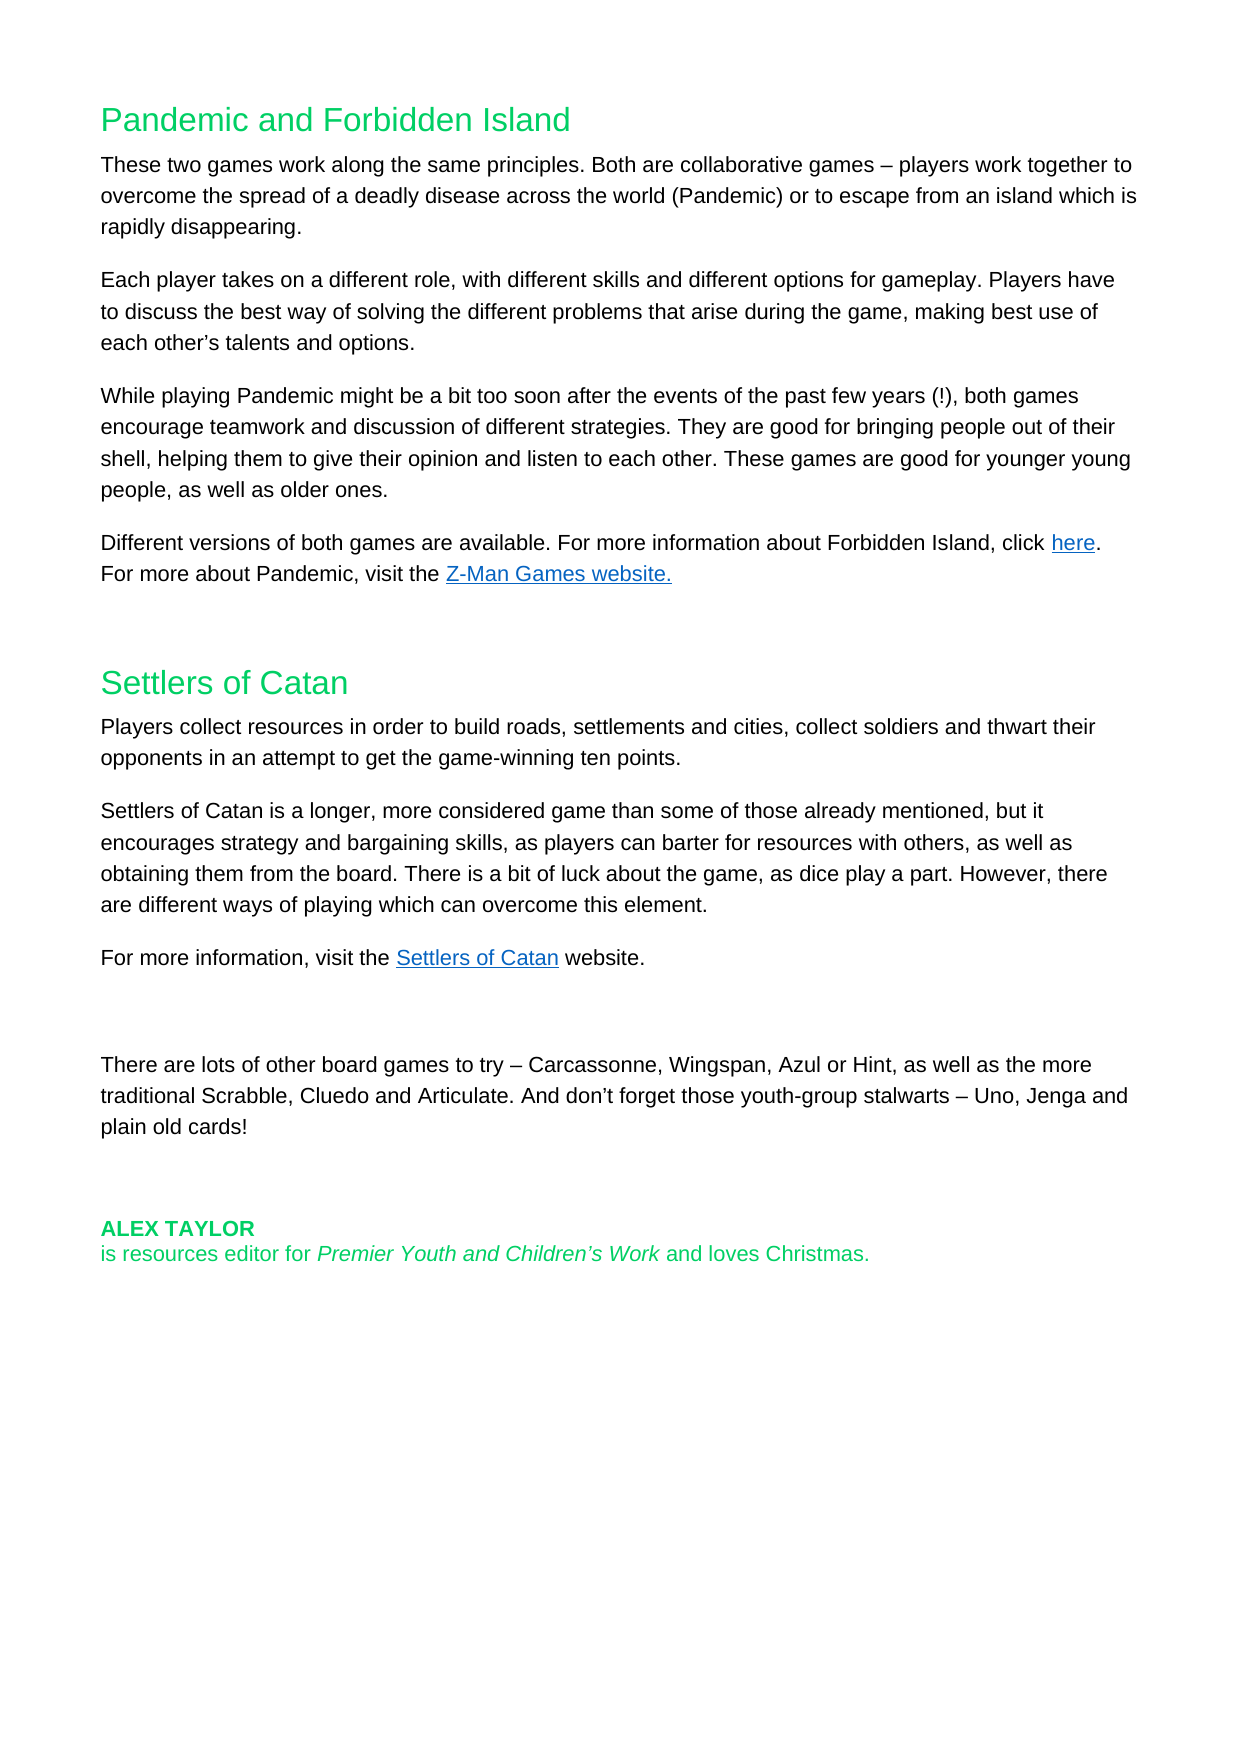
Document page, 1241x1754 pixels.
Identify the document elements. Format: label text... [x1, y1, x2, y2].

text There are lots of other board games to try – Carcassonne, Wingspan, Azul or Hint, as well as the more traditional Scrabble, Cluedo and Articulate. And don’t forget those youth-group stalwarts – Uno, Jenga and plain old cards! [100, 1047, 1140, 1141]
text While playing Pandemic might be a bit too soon after the events of the past few years (!), both games encourage teamwork and discussion of different strategies. They are good for bringing people out of their shell, helping them to give their opinion and listen to each other. These games are good for younger young people, as well as older ones. [100, 378, 1140, 503]
subtitle Pandemic and Forbidden Island [100, 100, 1140, 139]
text Players collect resources in order to build roads, settlements and cities, collect soldiers and thwart their opponents in an attempt to get the game-winning ten points. [100, 709, 1140, 772]
text Settlers of Catan is a longer, more considered game than some of those already mentioned, but it encourages strategy and bargaining skills, as players can barter for resources with others, as well as obtaining them from the board. There is a bit of luck about the game, as dice play a part. However, there are different ways of playing which can overcome this element. [100, 794, 1140, 919]
text ALEX TAYLOR [100, 1216, 1140, 1241]
text is resources editor for Premier Youth and Children’s Work and loves Christmas. [100, 1241, 1140, 1266]
text For more information, visit the Settlers of Catan website. [100, 941, 1140, 972]
subtitle Settlers of Catan [100, 663, 1140, 701]
text These two games work along the same principles. Both are collaborative games – players work together to overcome the spread of a deadly disease across the world (Pandemic) or to escape from an island which is rapidly disappearing. [100, 147, 1140, 241]
text Different versions of both games are available. For more information about Forbidden Island, click here. For more about Pandemic, visit the Z-Man Games website. [100, 525, 1140, 588]
text Each player takes on a different role, with different skills and different options for gameplay. Players have to discuss the best way of solving the different problems that arise during the game, making best use of each other’s talents and options. [100, 263, 1140, 357]
